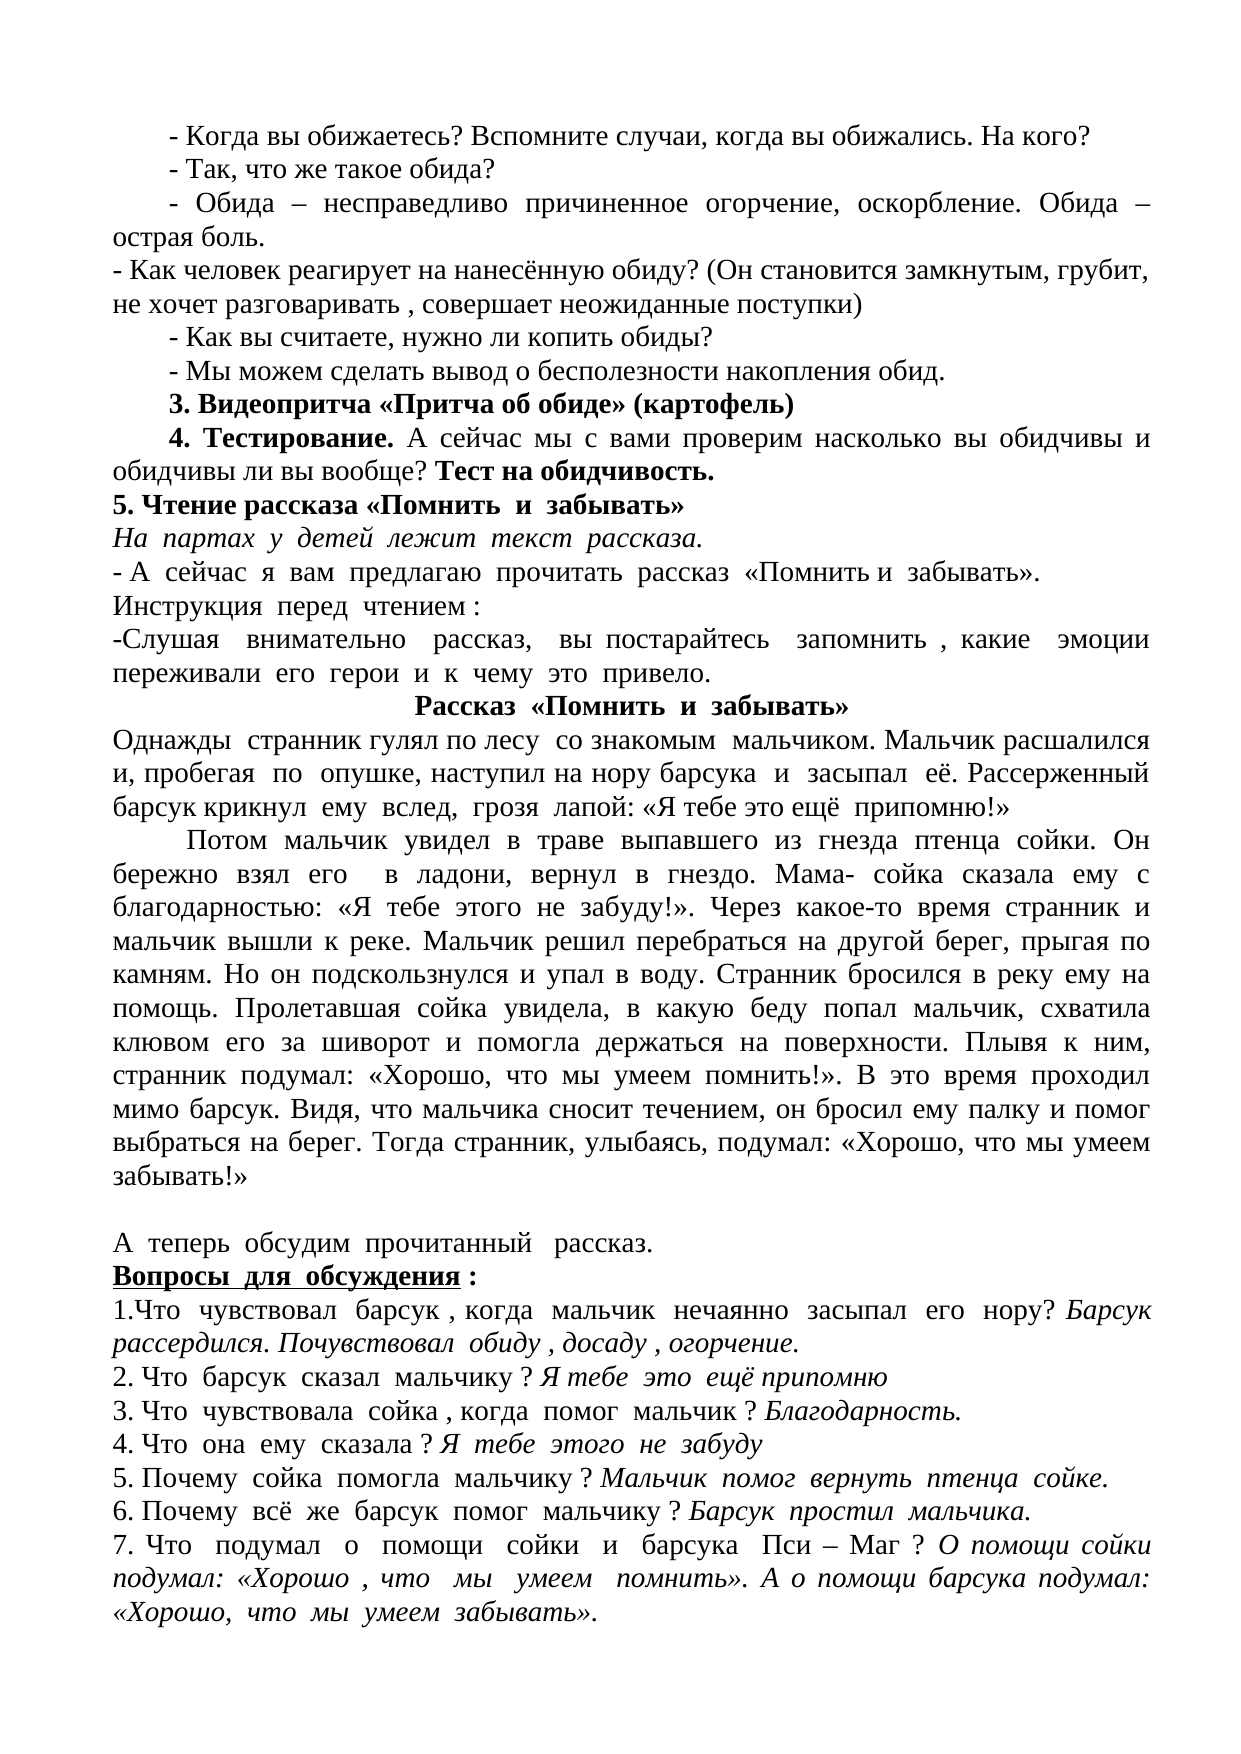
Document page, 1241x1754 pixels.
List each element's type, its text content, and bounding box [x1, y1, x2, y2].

text Рассказ «Помнить и забывать» [112, 688, 1152, 722]
text 4. Тестирование. А сейчас мы с вами проверим насколько вы обидчивы и обидчивы ли вы вообще? Тест на обидчивость. [112, 420, 1152, 487]
text 4. Что она ему сказала ? Я тебе этого не забуду [112, 1426, 1152, 1460]
text 3. Видеопритча «Притча об обиде» (картофель) [112, 386, 1152, 420]
text 2. Что барсук сказал мальчику ? Я тебе это ещё припомню [112, 1359, 1152, 1393]
text Вопросы для обсуждения : [112, 1258, 1152, 1292]
text - А сейчас я вам предлагаю прочитать рассказ «Помнить и забывать». [112, 554, 1152, 588]
text - Так, что же такое обида? [112, 152, 1152, 185]
text 5. Почему сойка помогла мальчику ? Мальчик помог вернуть птенца сойке. [112, 1460, 1152, 1493]
text Однажды странник гулял по лесу со знакомым мальчиком. Мальчик расшалился и, пробегая по опушке, наступил на нору барсука и засыпал её. Рассерженный барсук крикнул ему вслед, грозя лапой: «Я тебе это ещё припомню!» [112, 722, 1152, 822]
text - Обида – несправедливо причиненное огорчение, оскорбление. Обида – острая боль. [112, 185, 1152, 252]
text - Как человек реагирует на нанесённую обиду? (Он становится замкнутым, грубит, не хочет разговаривать , совершает неожиданные поступки) [112, 252, 1152, 319]
text 5. Чтение рассказа «Помнить и забывать» [112, 487, 1152, 521]
text - Мы можем сделать вывод о бесполезности накопления обид. [112, 353, 1152, 386]
text 1.Что чувствовал барсук , когда мальчик нечаянно засыпал его нору? Барсук рассердился. Почувствовал обиду , досаду , огорчение. [112, 1292, 1152, 1359]
text -Слушая внимательно рассказ, вы постарайтесь запомнить , какие эмоции переживали его герои и к чему это привело. [112, 621, 1152, 688]
text - Когда вы обижаетесь? Вспомните случаи, когда вы обижались. На кого? [112, 118, 1152, 152]
text А теперь обсудим прочитанный рассказ. [112, 1225, 1152, 1258]
text 6. Почему всё же барсук помог мальчику ? Барсук простил мальчика. [112, 1493, 1152, 1527]
text На партах у детей лежит текст рассказа. [112, 521, 1152, 554]
text Инструкция перед чтением : [112, 588, 1152, 621]
text 3. Что чувствовала сойка , когда помог мальчик ? Благодарность. [112, 1393, 1152, 1426]
text 7. Что подумал о помощи сойки и барсука Пси – Маг ? О помощи сойки подумал: «Хорошо , что мы умеем помнить». А о помощи барсука подумал: «Хорошо, что мы умеем забывать». [112, 1527, 1152, 1627]
text - Как вы считаете, нужно ли копить обиды? [112, 319, 1152, 353]
text Потом мальчик увидел в траве выпавшего из гнезда птенца сойки. Он бережно взял его в ладони, вернул в гнездо. Мама- сойка сказала ему с благодарностью: «Я тебе этого не забуду!». Через какое-то время странник и мальчик вышли к реке. Мальчик решил перебраться на другой берег, прыгая по камням. Но он подскользнулся и упал в воду. Странник бросился в реку ему на помощь. Пролетавшая сойка увидела, в какую беду попал мальчик, схватила клювом его за шиворот и помогла держаться на поверхности. Плывя к ним, странник подумал: «Хорошо, что мы умеем помнить!». В это время проходил мимо барсук. Видя, что мальчика сносит течением, он бросил ему палку и помог выбраться на берег. Тогда странник, улыбаясь, подумал: «Хорошо, что мы умеем забывать!» [112, 822, 1152, 1191]
